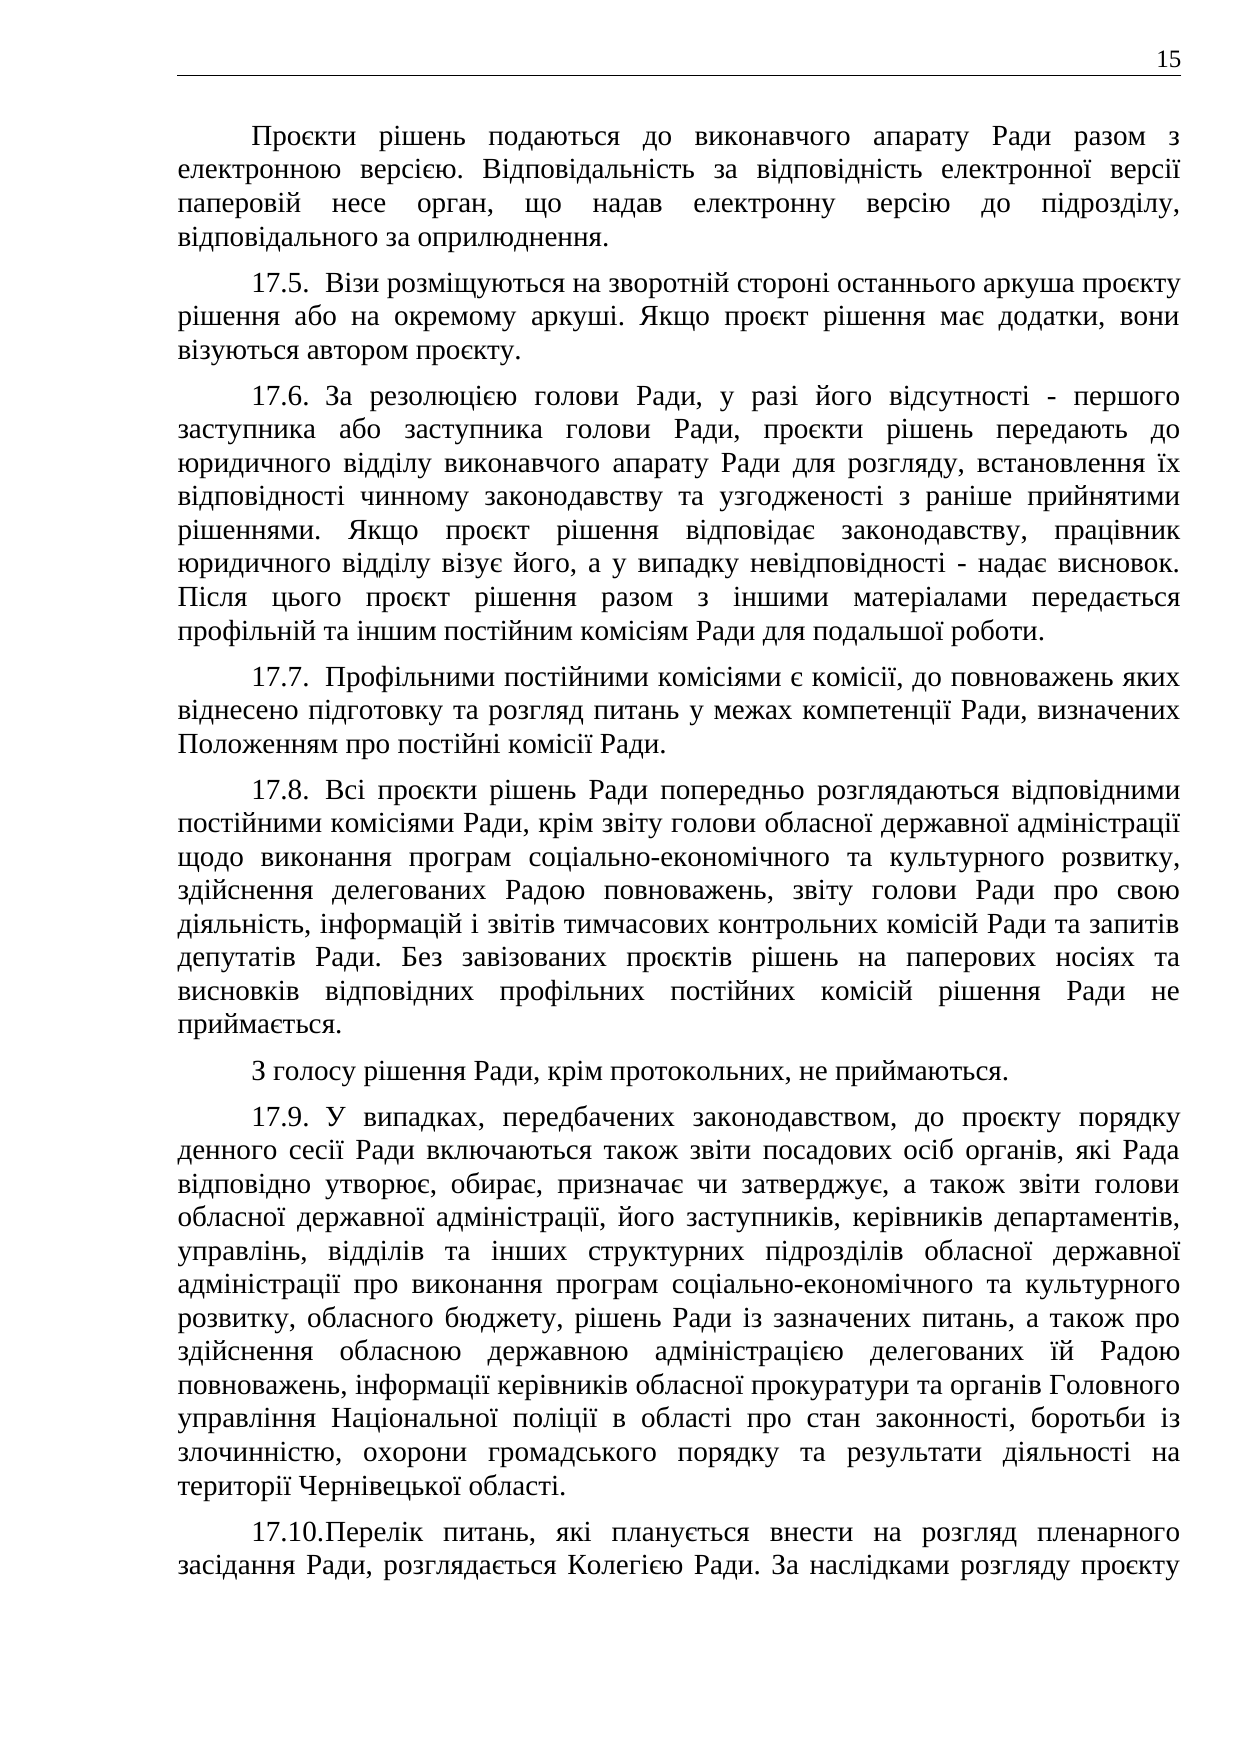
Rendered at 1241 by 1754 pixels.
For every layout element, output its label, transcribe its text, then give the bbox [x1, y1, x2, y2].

list Візи розміщуються на зворотній стороні останнього аркуша проєкту рішення або на окремому аркуші. Якщо проєкт рішення має додатки, вони візуються автором проєкту. [177, 265, 1181, 365]
list Профільними постійними комісіями є комісії, до повноважень яких віднесено підготовку та розгляд питань у межах компетенції Ради, визначених Положенням про постійні комісії Ради. [177, 659, 1181, 759]
text Проєкти рішень подаються до виконавчого апарату Ради разом з електронною версією. Відповідальність за відповідність електронної версії паперовій несе орган, що надав електронну версію до підрозділу, відповідального за оприлюднення. [177, 118, 1181, 252]
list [177, 1514, 1181, 1581]
list За резолюцією голови Ради, у разі його відсутності - першого заступника або заступника голови Ради, проєкти рішень передають до юридичного відділу виконавчого апарату Ради для розгляду, встановлення їх відповідності чинному законодавству та узгодженості з раніше прийнятими рішеннями. Якщо проєкт рішення відповідає законодавству, працівник юридичного відділу візує його, а у випадку невідповідності - надає висновок. Після цього проєкт рішення разом з іншими матеріалами передається профільній та іншим постійним комісіям Ради для подальшої роботи. [177, 378, 1181, 646]
list Всі проєкти рішень Ради попередньо розглядаються відповідними постійними комісіями Ради, крім звіту голови обласної державної адміністрації щодо виконання програм соціально-економічного та культурного розвитку, здійснення делегованих Радою повноважень, звіту голови Ради про свою діяльність, інформацій і звітів тимчасових контрольних комісій Ради та запитів депутатів Ради. Без завізованих проєктів рішень на паперових носіях та висновків відповідних профільних постійних комісій рішення Ради не приймається. [177, 772, 1181, 1040]
list У випадках, передбачених законодавством, до проєкту порядку денного сесії Ради включаються також звіти посадових осіб органів, які Рада відповідно утворює, обирає, призначає чи затверджує, а також звіти голови обласної державної адміністрації, його заступників, керівників департаментів, управлінь, відділів та інших структурних підрозділів обласної державної адміністрації про виконання програм соціально-економічного та культурного розвитку, обласного бюджету, рішень Ради із зазначених питань, а також про здійснення обласною державною адміністрацією делегованих їй Радою повноважень, інформації керівників обласної прокуратури та органів Головного управління Національної поліції в області про стан законності, боротьби із злочинністю, охорони громадського порядку та результати діяльності на території Чернівецької області. [177, 1099, 1181, 1501]
text З голосу рішення Ради, крім протокольних, не приймаються. [251, 1053, 1181, 1086]
